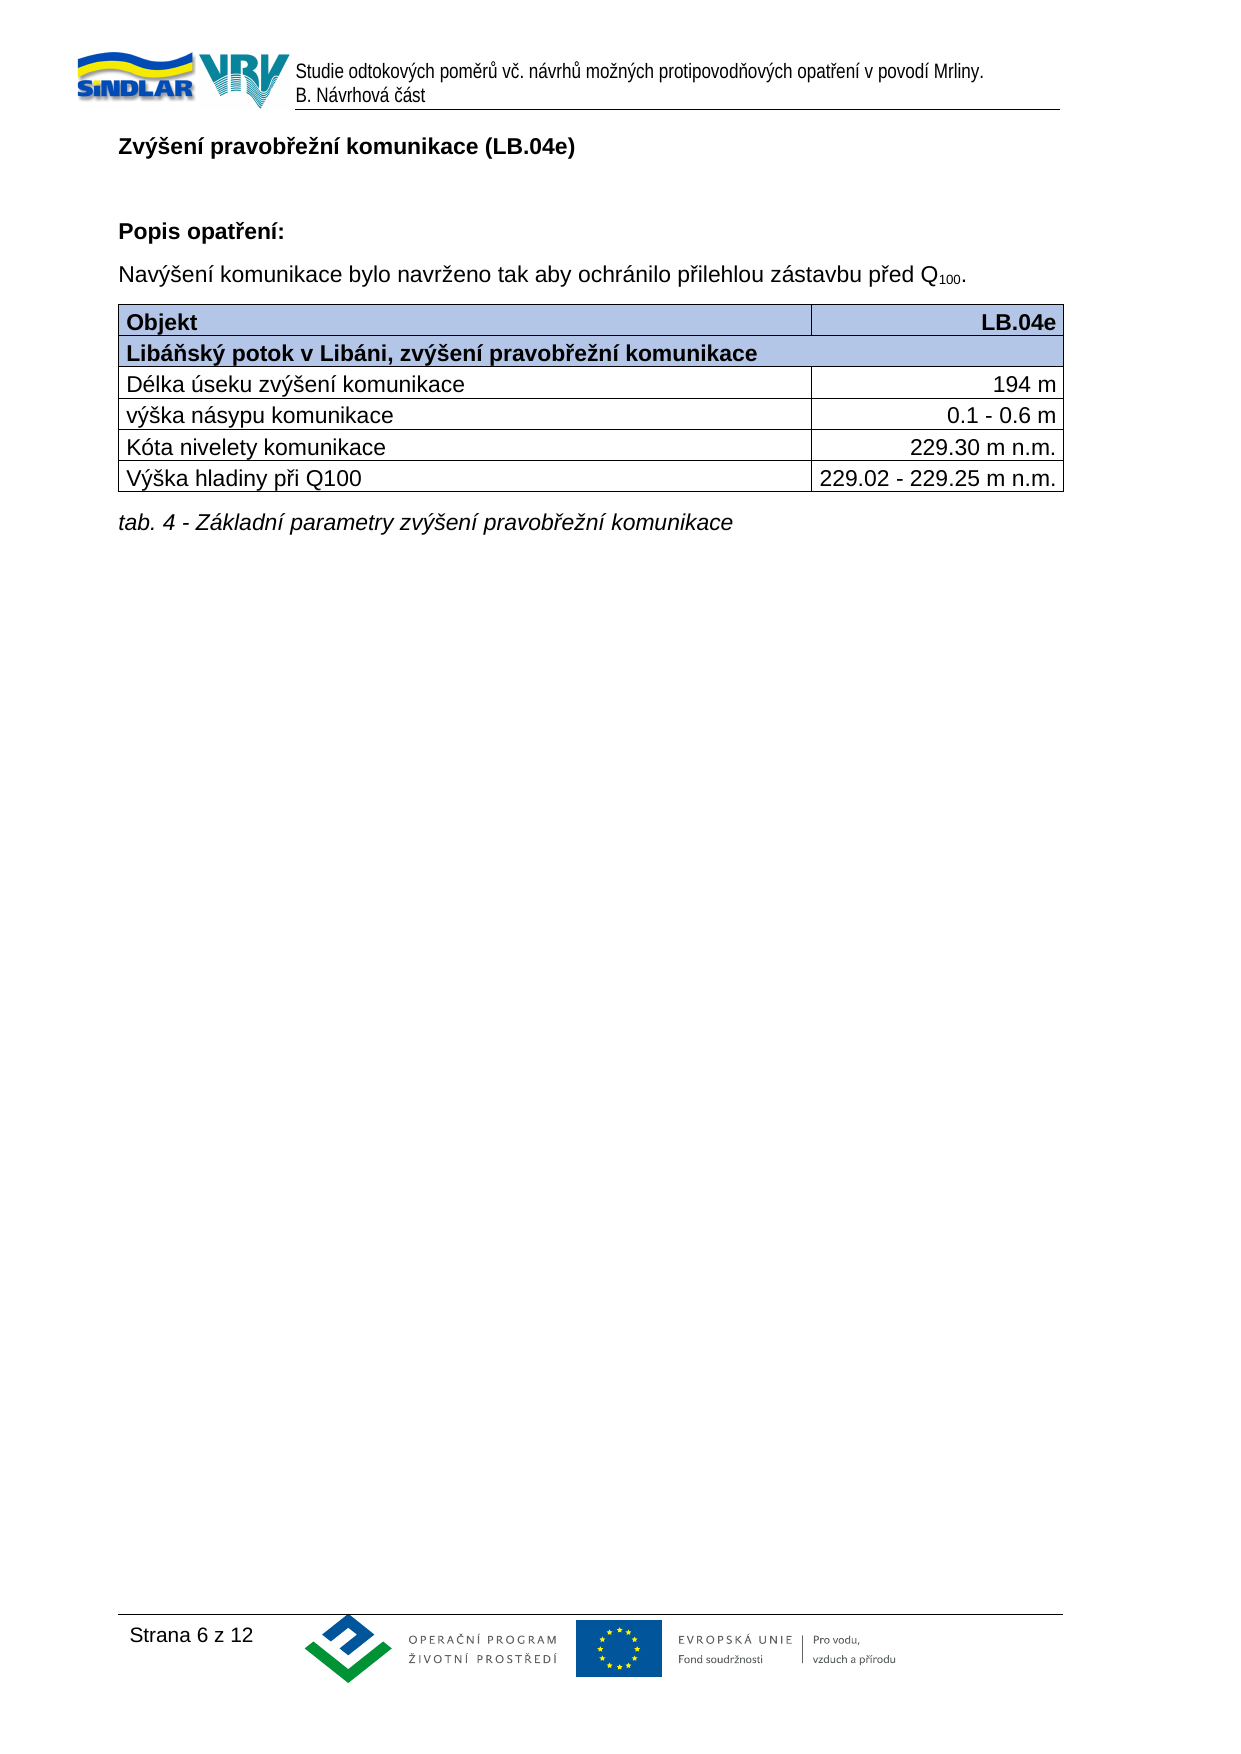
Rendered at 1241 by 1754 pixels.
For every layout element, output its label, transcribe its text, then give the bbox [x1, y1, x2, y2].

picture [198, 53, 291, 110]
table_cell 0.1 - 0.6 m [812, 399, 1063, 429]
table_cell výška násypu komunikace [119, 399, 811, 429]
text Popis opatření: [118, 218, 1063, 245]
table_cell Výška hladiny při Q100 [119, 461, 811, 491]
table_cell 194 m [812, 367, 1063, 397]
table_cell Délka úseku zvýšení komunikace [119, 367, 811, 397]
table_cell 229.30 m n.m. [812, 430, 1063, 460]
table_cell 229.02 - 229.25 m n.m. [812, 461, 1063, 491]
table_cell [812, 336, 1063, 366]
text Navýšení komunikace bylo navrženo tak aby ochránilo přilehlou zástavbu před Q100. [118, 261, 1063, 287]
table_header LB.04e [812, 305, 1063, 335]
table_cell Kóta nivelety komunikace [119, 430, 811, 460]
text Zvýšení pravobřežní komunikace (LB.04e) [118, 133, 1063, 159]
table_cell Libáňský potok v Libáni, zvýšení pravobřežní komunikace [119, 336, 812, 366]
table_header Objekt [119, 305, 811, 335]
picture [77, 51, 197, 102]
text tab. 4 - Základní parametry zvýšení pravobřežní komunikace [118, 509, 1063, 535]
